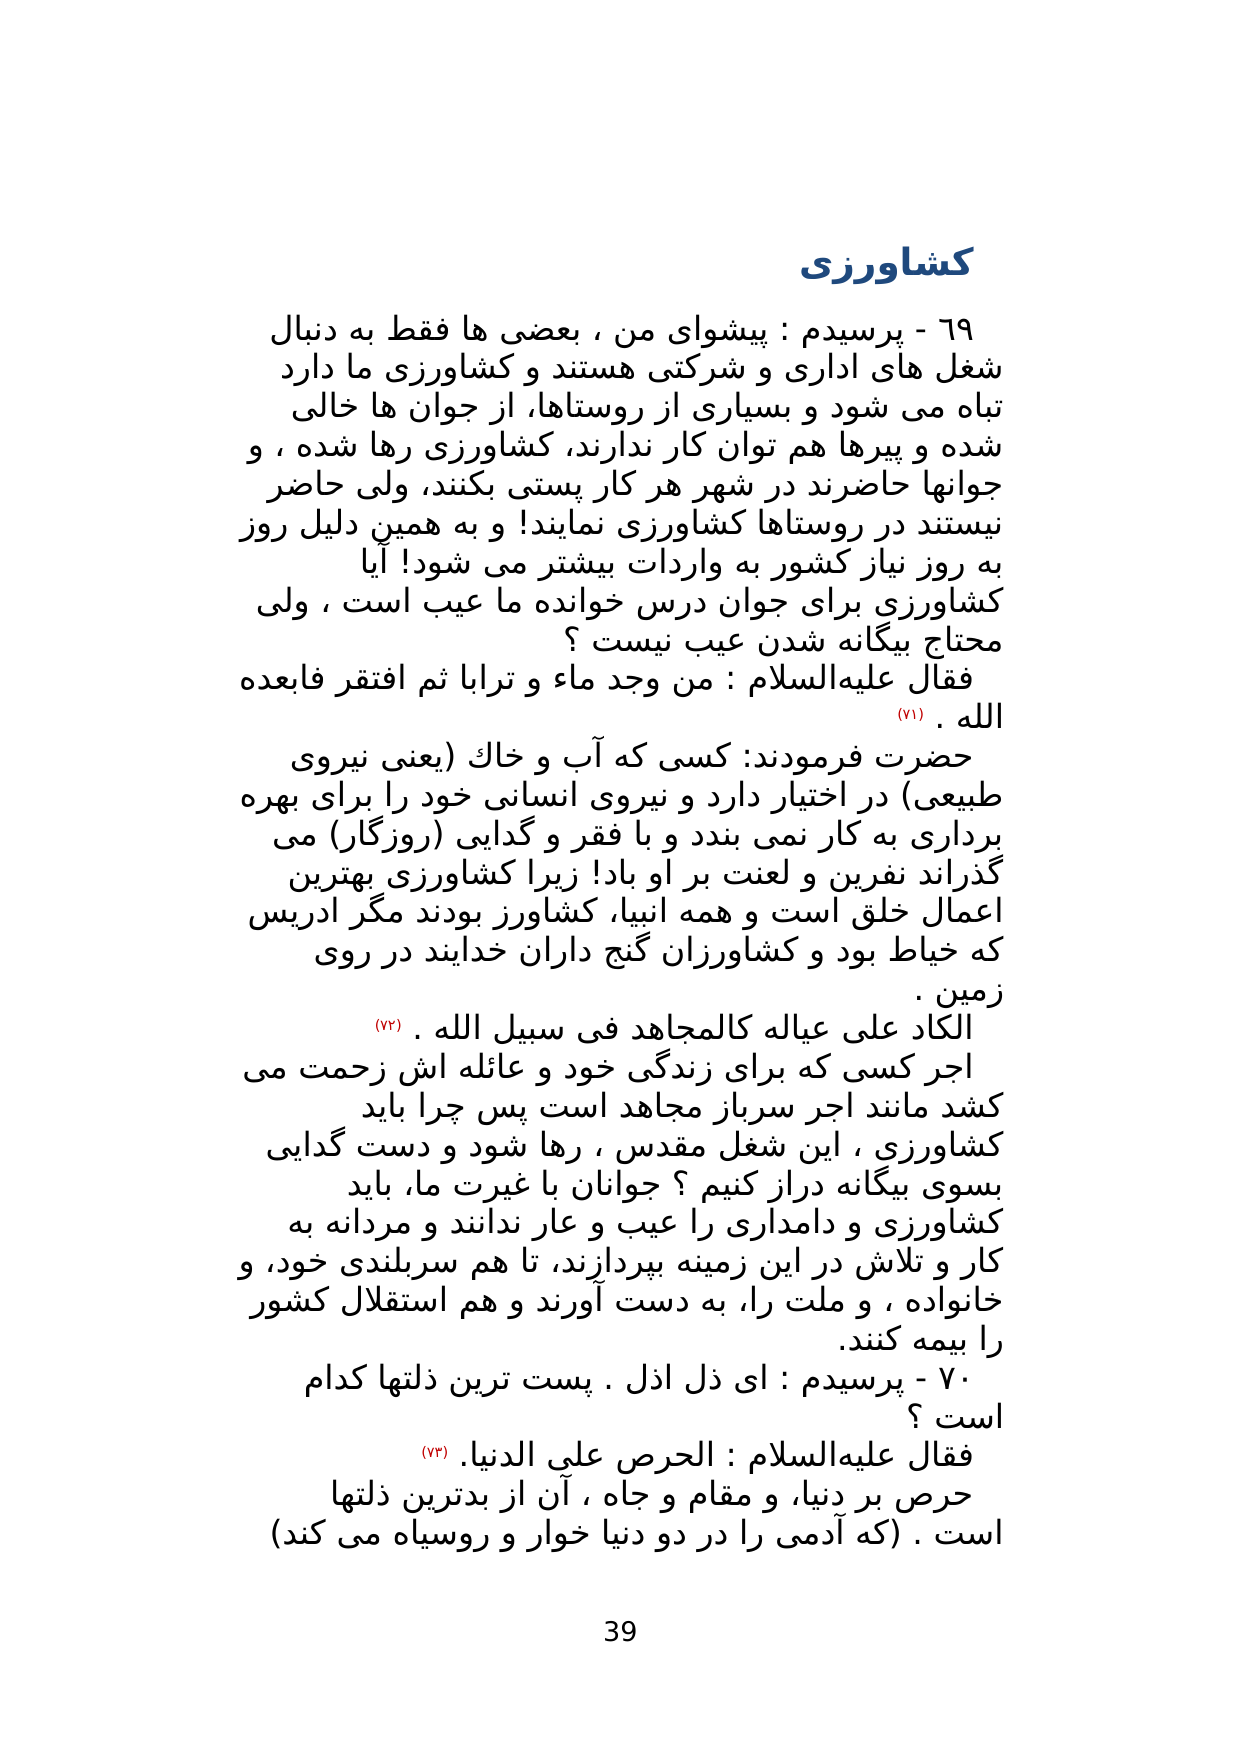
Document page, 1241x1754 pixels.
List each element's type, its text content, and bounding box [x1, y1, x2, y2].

subtitle كشاورزى [236, 241, 1004, 284]
text فقال عليه‌السلام : من وجد ماء و ترابا ثم افتقر فابعده الله . (٧١) [236, 659, 1004, 737]
text حضرت فرمودند: كسى كه آب و خاك (يعنى نيروى طبيعى) در اختيار دارد و نيروى انسانى خود را براى بهره بردارى به كار نمى بندد و با فقر و گدايى (روزگار) مى گذراند نفرين و لعنت بر او باد! زيرا كشاورزى بهترين اعمال خلق است و همه انبيا، كشاورز بودند مگر ادريس كه خياط بود و كشاورزان گنج داران خدايند در روى زمين . [236, 737, 1004, 1008]
text حرص بر دنيا، و مقام و جاه ، آن از بدترين ذلتها است . (كه آدمى را در دو دنيا خوار و روسياه مى كند) [236, 1475, 1004, 1552]
text ٦٩ - پرسيدم : پيشواى من ، بعضى ها فقط به دنبال شغل هاى ادارى و شركتى هستند و كشاورزى ما دارد تباه مى شود و بسيارى از روستاها، از جوان ها خالى شده و پيرها هم توان كار ندارند، كشاورزى رها شده ، و جوانها حاضرند در شهر هر كار پستى بكنند، ولى حاضر نيستند در روستاها كشاورزى نمايند! و به همين دليل روز به روز نياز كشور به واردات بيشتر مى شود! آيا كشاورزى براى جوان درس خوانده ما عيب است ، ولى محتاج بيگانه شدن عيب نيست ؟ [236, 309, 1004, 659]
text اجر كسى كه براى زندگى خود و عائله اش زحمت مى كشد مانند اجر سرباز مجاهد است پس چرا بايد كشاورزى ، اين شغل مقدس ، رها شود و دست گدايى بسوى بيگانه دراز كنيم ؟ جوانان با غيرت ما، بايد كشاورزى و دامدارى را عيب و عار ندانند و مردانه به كار و تلاش در اين زمينه بپردازند، تا هم سربلندى خود، و خانواده ، و ملت را، به دست آورند و هم استقلال كشور را بيمه كنند. [236, 1047, 1004, 1358]
text ٧٠ - پرسيدم : اى ذل اذل . پست ترين ذلتها كدام است ؟ [236, 1358, 1004, 1436]
text فقال عليه‌السلام : الحرص على الدنيا. (٧٣) [236, 1436, 1004, 1475]
text الكاد على عياله كالمجاهد فى سبيل الله . (٧٢) [236, 1008, 1004, 1047]
